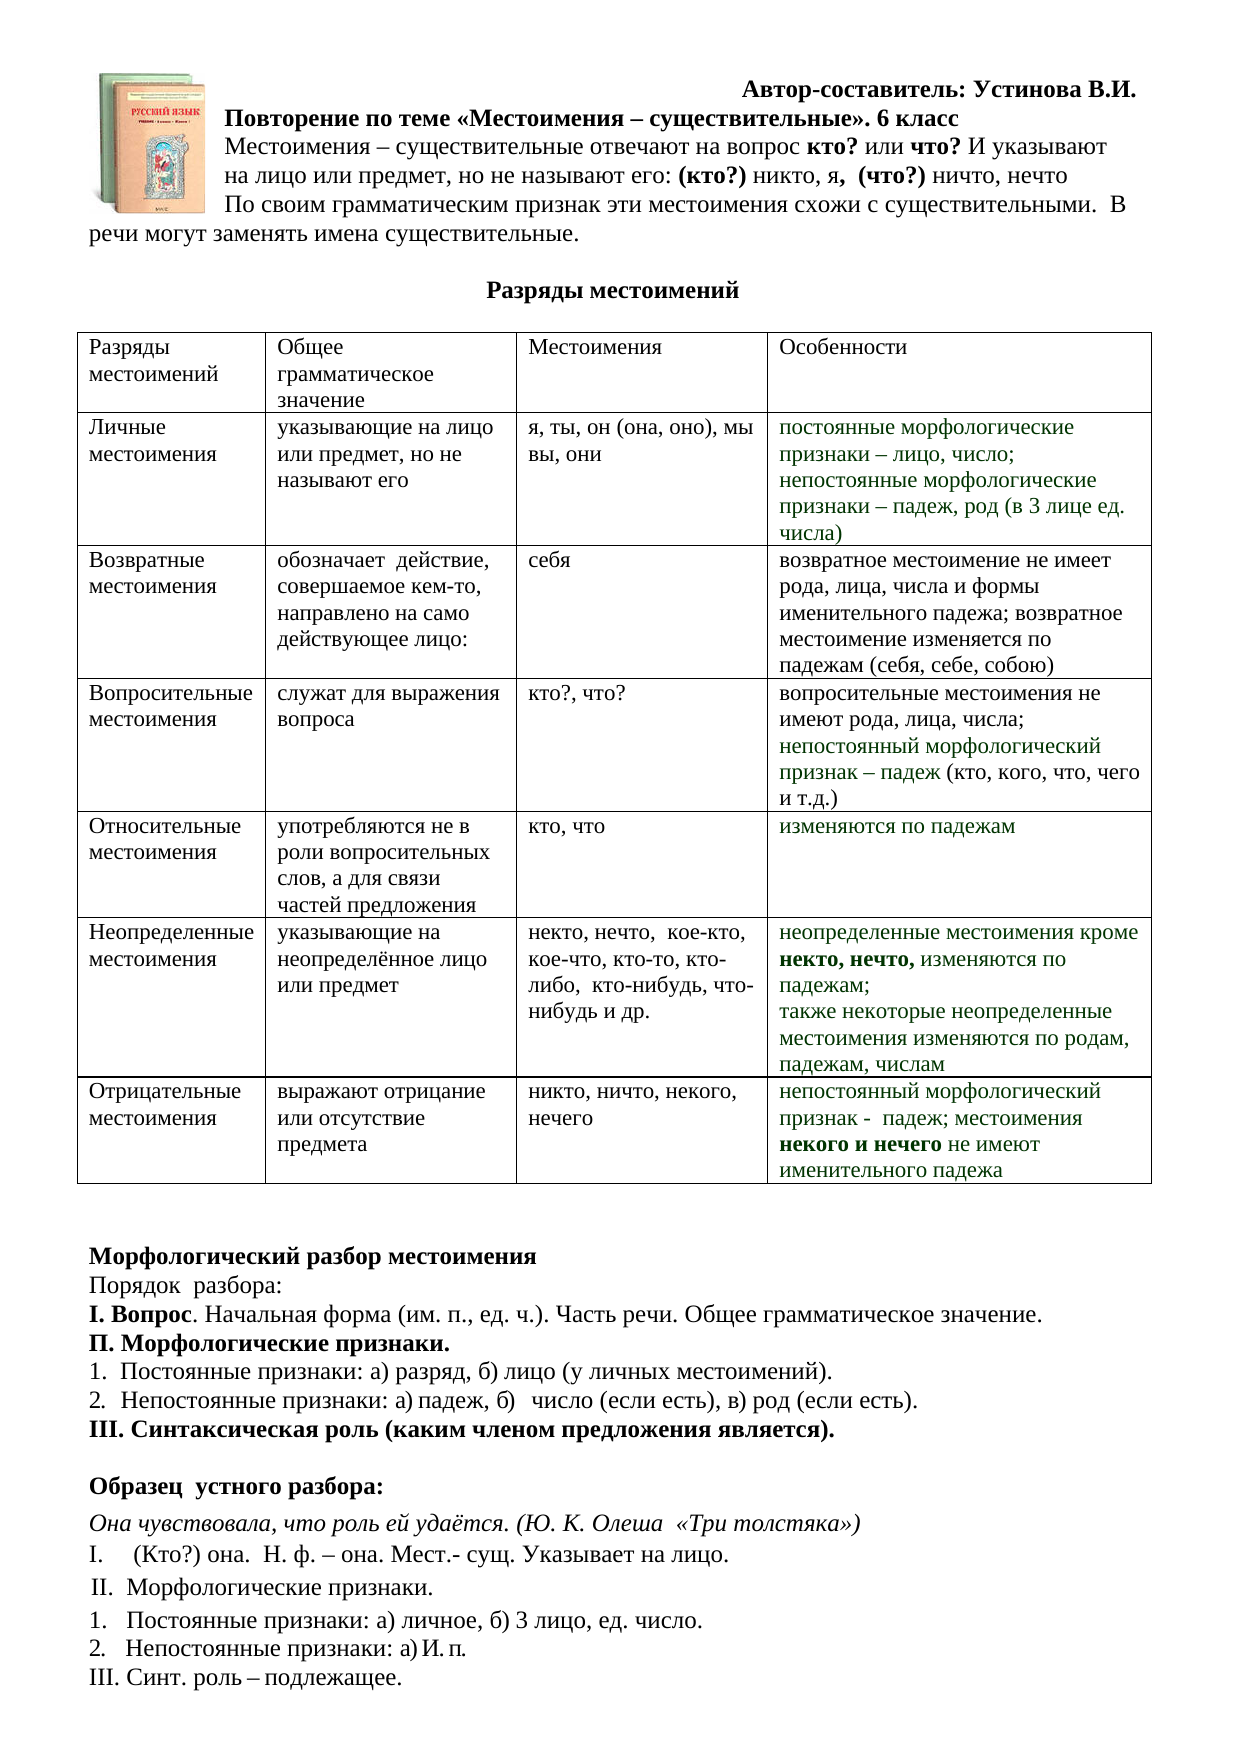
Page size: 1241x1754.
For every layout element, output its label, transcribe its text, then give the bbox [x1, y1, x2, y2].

table_cell непостоянный морфологический признак - падеж; местоимения некого и нечего не имеют именительного падежа [768, 1078, 1151, 1183]
text Образец устного разбора: [89, 1471, 1137, 1500]
table_cell Отрицательные местоимения [78, 1078, 265, 1183]
table_cell никто, ничто, некого, нечего [517, 1078, 767, 1183]
table_cell указывающие на лицо или предмет, но не называют его [266, 413, 516, 545]
text I. Вопрос. Начальная форма (им. п., ед. ч.). Часть речи. Общее грамматическое значение. [89, 1299, 1137, 1328]
table_cell Возвратные местоимения [78, 546, 265, 678]
table_header Разряды местоимений [78, 333, 265, 412]
text Она чувствовала, что роль ей удаётся. (Ю. К. Олеша «Три толстяка») [89, 1500, 1137, 1539]
text 1. Постоянные признаки: а) личное, б) 3 лицо, ед. число. [89, 1605, 1137, 1633]
text 1. Постоянные признаки: а) разряд, б) лицо (у личных местоимений). [89, 1356, 1137, 1385]
table_cell неопределенные местоимения кроме некто, нечто, изменяются по падежам; также некоторые неопределенные местоимения изменяются по родам, падежам, числам [768, 918, 1151, 1076]
text Автор-составитель: Устинова В.И. [206, 74, 1137, 103]
text 2. Непостоянные признаки: а) И. п. [89, 1633, 1137, 1662]
table_cell служат для выражения вопроса [266, 679, 516, 811]
text Местоимения – существительные отвечают на вопрос кто? или что? И указывают на лицо или предмет, но не называют его: (кто?) никто, я, (что?) ничто, нечто [206, 131, 1137, 189]
table_cell возвратное местоимение не имеет рода, лица, числа и формы именительного падежа; возвратное местоимение изменяется по падежам (себя, себе, собою) [768, 546, 1151, 678]
text Морфологический разбор местоимения [89, 1241, 1137, 1270]
table_cell я, ты, он (она, оно), мы вы, они [517, 413, 767, 545]
table_cell Относительные местоимения [78, 812, 265, 917]
table_cell кто, что [517, 812, 767, 917]
text 2. Непостоянные признаки: а) падеж, б) число (если есть), в) род (если есть). [89, 1385, 1137, 1414]
text III. Синт. роль – подлежащее. [89, 1662, 1137, 1691]
table_cell Вопросительные местоимения [78, 679, 265, 811]
table_cell Личные местоимения [78, 413, 265, 545]
text Повторение по теме «Местоимения – существительные». 6 класс [206, 103, 1137, 131]
text III. Синтаксическая роль (каким членом предложения является). [89, 1414, 1137, 1443]
list (Кто?) она. Н. ф. – она. Мест.- сущ. Указывает на лицо. [89, 1539, 1137, 1567]
picture [88, 73, 206, 214]
table_cell некто, нечто, кое-кто, кое-что, кто-то, кто- либо, кто-нибудь, что-нибудь и др. [517, 918, 767, 1076]
table_cell постоянные морфологические признаки – лицо, число; непостоянные морфологические признаки – падеж, род (в 3 лице ед. числа) [768, 413, 1151, 545]
table_cell Неопределенные местоимения [78, 918, 265, 1076]
text II. Морфологические признаки. [91, 1572, 1137, 1600]
table_cell вопросительные местоимения не имеют рода, лица, числа; непостоянный морфологический признак – падеж (кто, кого, что, чего и т.д.) [768, 679, 1151, 811]
table_cell выражают отрицание или отсутствие предмета [266, 1078, 516, 1183]
table_header Особенности [768, 333, 1151, 412]
table_cell изменяются по падежам [768, 812, 1151, 917]
text Разряды местоимений [89, 275, 1137, 303]
table_cell себя [517, 546, 767, 678]
table_header Общее грамматическое значение [266, 333, 516, 412]
table_cell употребляются не в роли вопросительных слов, а для связи частей предложения [266, 812, 516, 917]
text Порядок разбора: [89, 1270, 1137, 1299]
table_cell указывающие на неопределённое лицо или предмет [266, 918, 516, 1076]
table_header Местоимения [517, 333, 767, 412]
table_cell обозначает действие, совершаемое кем-то, направлено на само действующее лицо: [266, 546, 516, 678]
text П. Морфологические признаки. [89, 1328, 1137, 1356]
table_cell кто?, что? [517, 679, 767, 811]
text По своим грамматическим признак эти местоимения схожи с существительными. В речи могут заменять имена существительные. [89, 189, 1137, 246]
